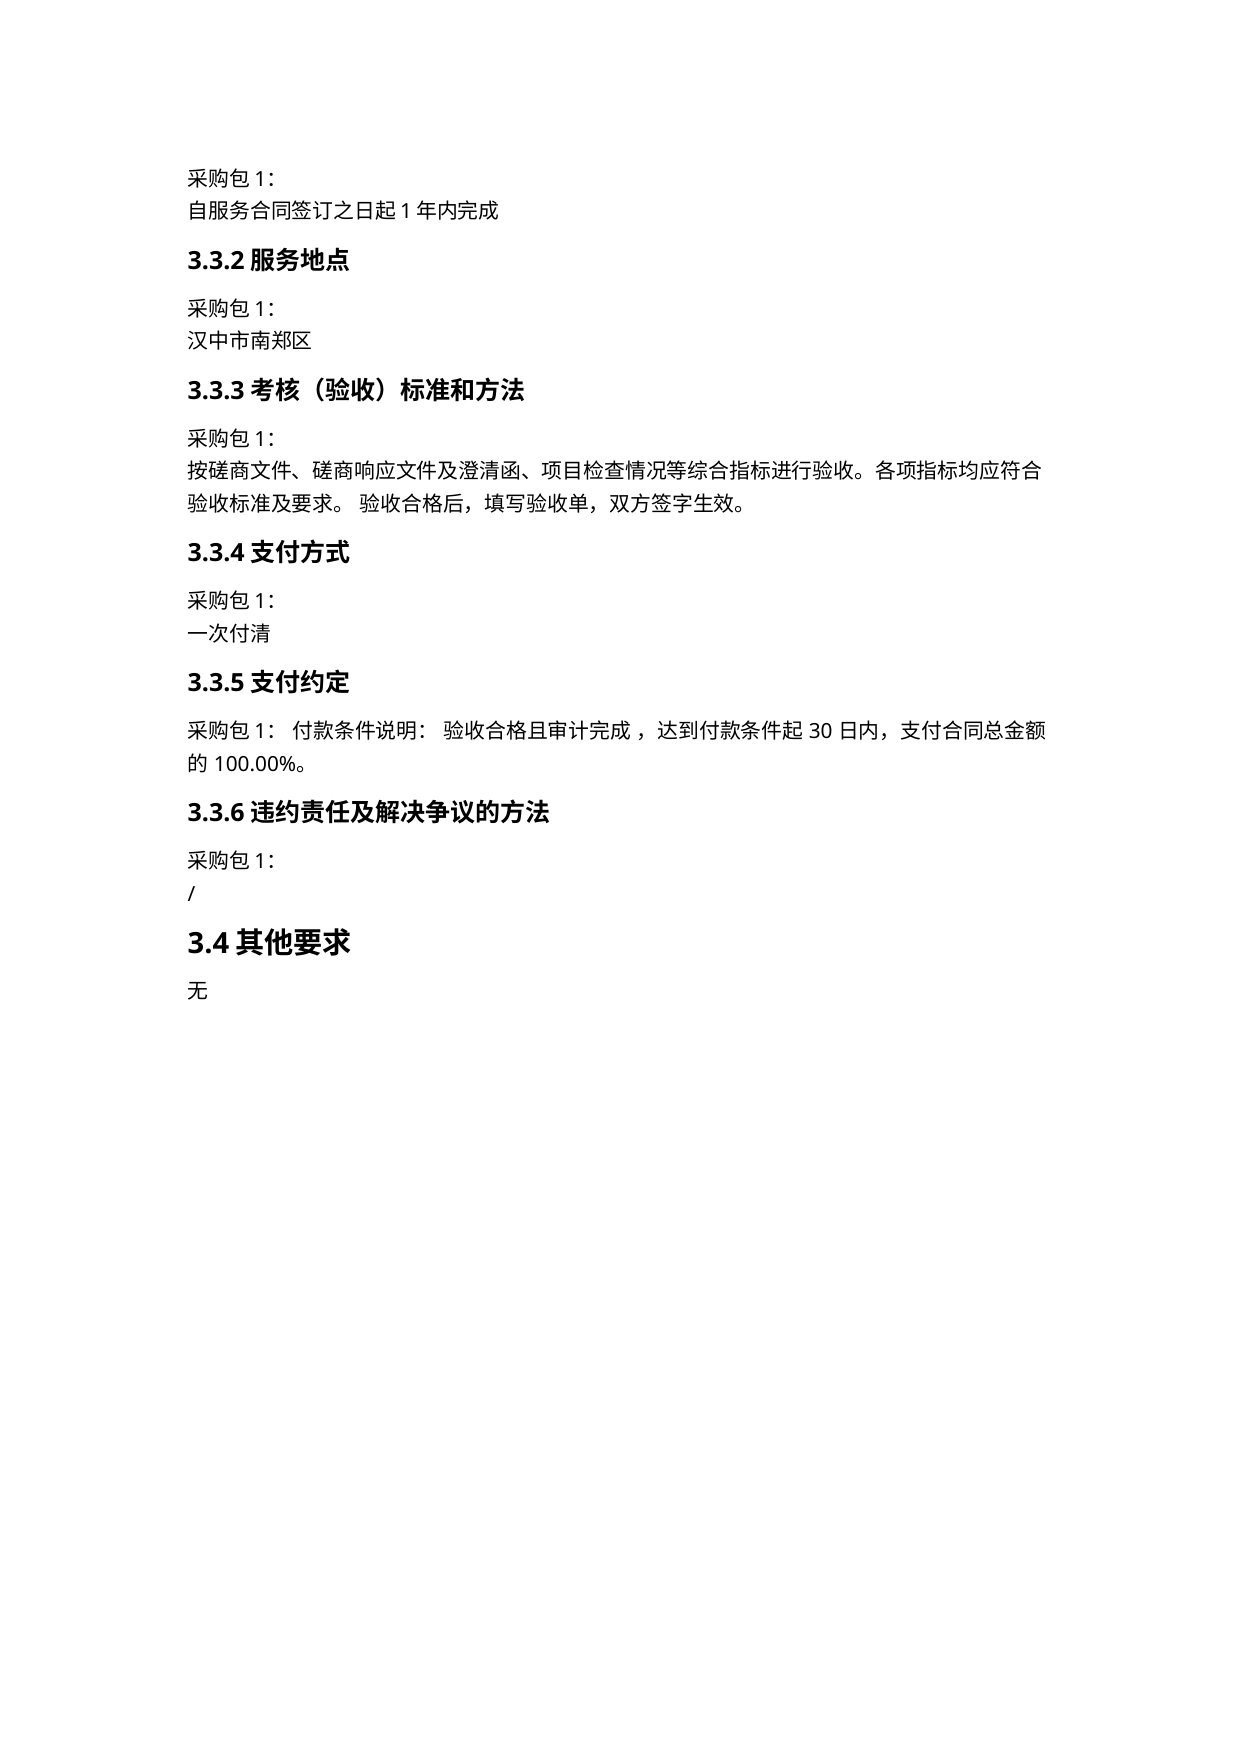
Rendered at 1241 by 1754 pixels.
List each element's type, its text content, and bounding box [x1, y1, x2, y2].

text / [187, 877, 1053, 909]
text 采购包1： [187, 292, 1053, 324]
text 汉中市南郑区 [187, 324, 1053, 357]
text 3.3.2服务地点 [187, 227, 1053, 292]
text 采购包1： [187, 584, 1053, 617]
text 3.3.5支付约定 [187, 649, 1053, 714]
text 采购包1： [187, 844, 1053, 877]
text 按磋商文件、磋商响应文件及澄清函、项目检查情况等综合指标进行验收。各项指标均应符合验收标准及要求。 验收合格后，填写验收单，双方签字生效。 [187, 454, 1053, 519]
text 一次付清 [187, 617, 1053, 649]
text 采购包1： [187, 162, 1053, 194]
text 无 [187, 974, 1053, 1007]
text 3.4其他要求 [187, 909, 1053, 974]
text 采购包1： [187, 422, 1053, 454]
text 3.3.3考核（验收）标准和方法 [187, 357, 1053, 422]
text 采购包1： 付款条件说明： 验收合格且审计完成 ，达到付款条件起 30 日内，支付合同总金额的 100.00%。 [187, 714, 1053, 779]
text 3.3.4支付方式 [187, 519, 1053, 584]
text 自服务合同签订之日起1年内完成 [187, 194, 1053, 227]
text 3.3.6违约责任及解决争议的方法 [187, 779, 1053, 844]
